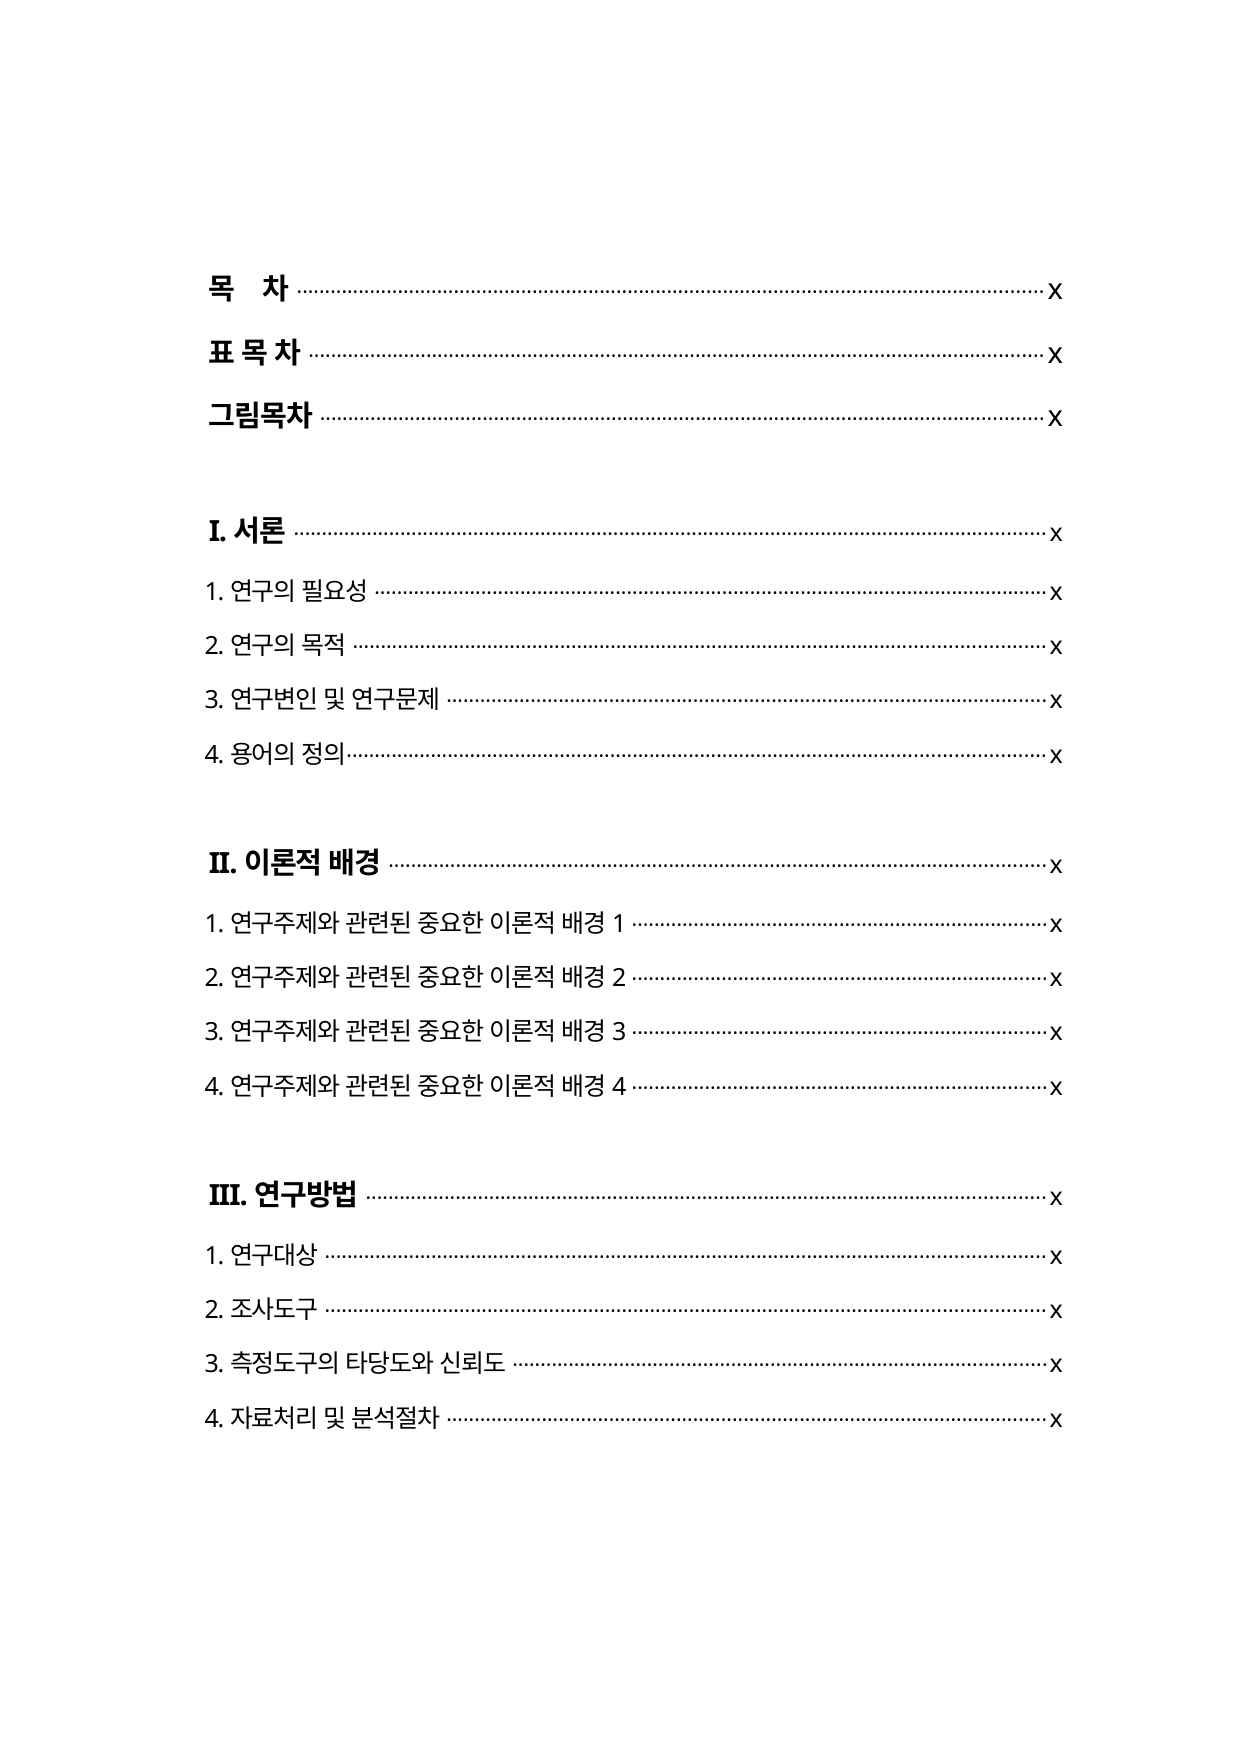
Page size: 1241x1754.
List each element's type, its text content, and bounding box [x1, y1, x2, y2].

text 1. 연구주제와 관련된 중요한 이론적 배경 1 x [204, 903, 1063, 939]
text 4. 용어의 정의 x [204, 734, 1063, 770]
text 목 차 x [208, 266, 1063, 308]
text 3. 연구주제와 관련된 중요한 이론적 배경 3 x [204, 1012, 1063, 1048]
text I. 서론 x [208, 507, 1063, 550]
text 3. 연구변인 및 연구문제 x [204, 680, 1063, 716]
text 4. 연구주제와 관련된 중요한 이론적 배경 4 x [204, 1066, 1063, 1102]
text 3. 측정도구의 타당도와 신뢰도 x [204, 1344, 1063, 1380]
text III. 연구방법 x [208, 1172, 1063, 1214]
text 4. 자료처리 및 분석절차 x [204, 1398, 1063, 1434]
text 2. 연구주제와 관련된 중요한 이론적 배경 2 x [204, 957, 1063, 994]
text 그림목차 x [208, 393, 1063, 435]
text 표 목 차 x [208, 329, 1063, 372]
text 1. 연구대상 x [204, 1235, 1063, 1271]
text II. 이론적 배경 x [208, 839, 1063, 882]
text 2. 조사도구 x [204, 1289, 1063, 1326]
text 1. 연구의 필요성 x [204, 571, 1063, 607]
text 2. 연구의 목적 x [204, 625, 1063, 662]
